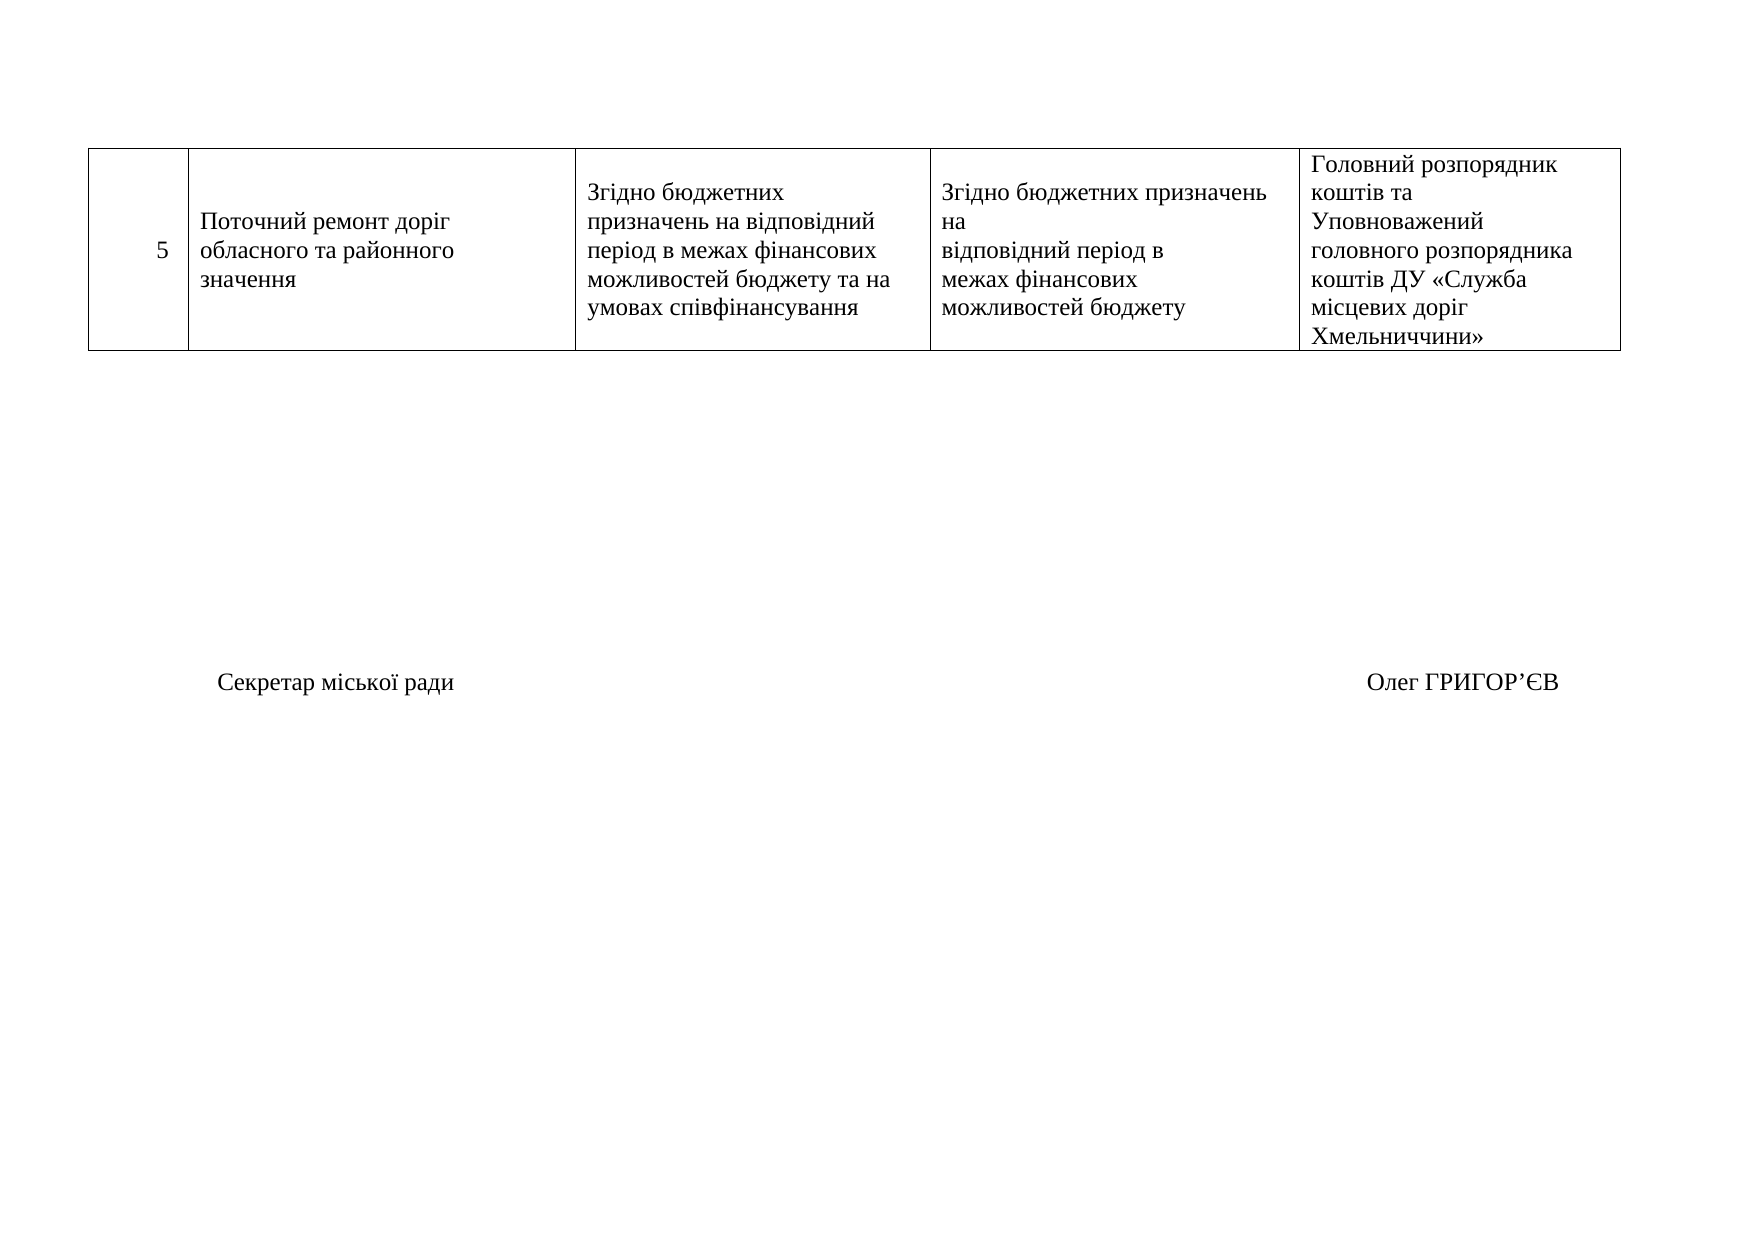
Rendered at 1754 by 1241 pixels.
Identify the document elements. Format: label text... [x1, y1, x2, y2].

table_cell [931, 149, 1299, 350]
table_cell Згідно бюджетних призначень на відповідний період в межах фінансових можливостей бюджету та на умовах співфінансування [576, 149, 930, 350]
table_cell Головний розпорядник коштів та Уповноважений головного розпорядника коштів ДУ «Служба місцевих доріг Хмельниччини» [1300, 149, 1620, 350]
table_cell Поточний ремонт доріг обласного та районного значення [189, 149, 575, 350]
table_cell 5 [89, 149, 188, 350]
text Секретар міської ради Олег ГРИГОР’ЄВ [192, 667, 1713, 696]
